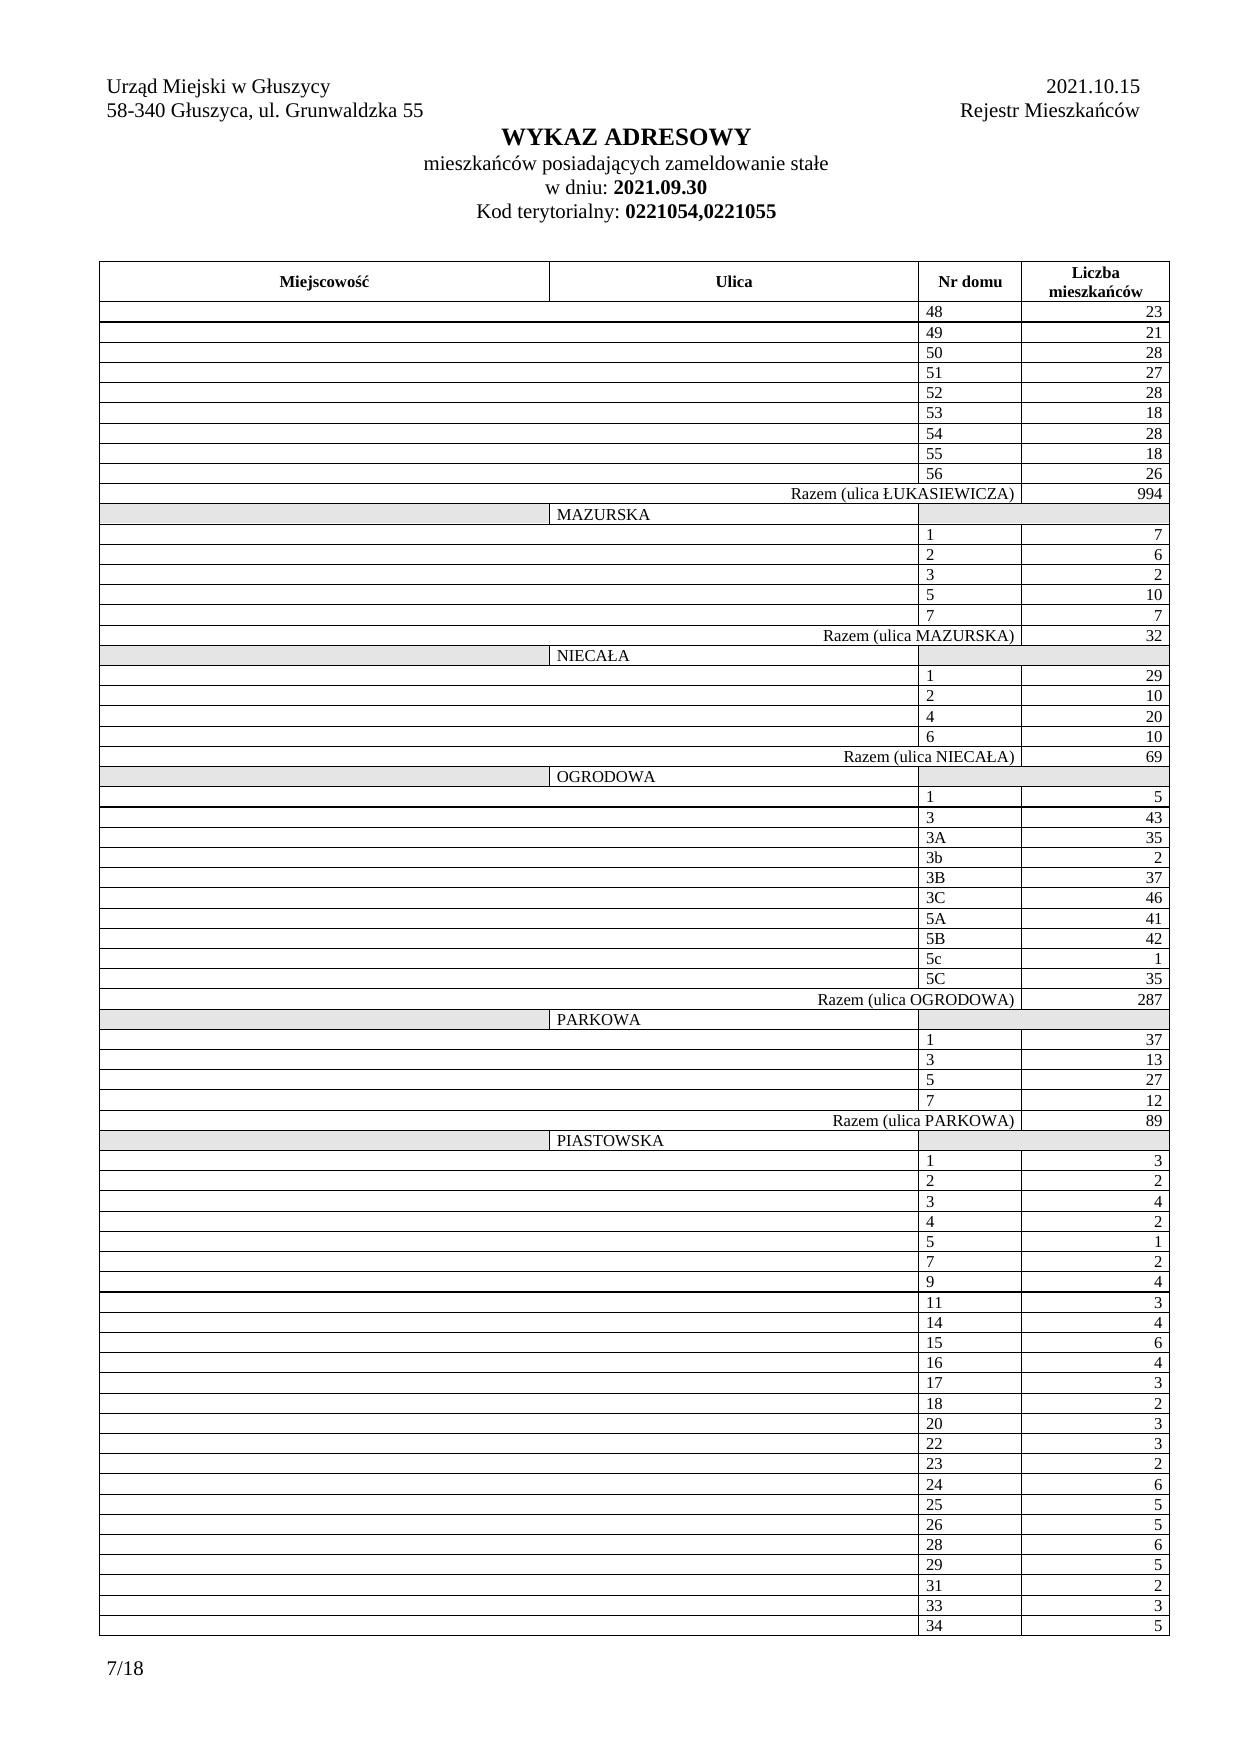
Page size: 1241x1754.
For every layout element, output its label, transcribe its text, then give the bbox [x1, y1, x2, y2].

table_cell 3b [919, 848, 1021, 867]
table_cell [1022, 767, 1169, 786]
table_cell [549, 787, 918, 806]
table_cell [100, 1474, 549, 1493]
table_cell [100, 1353, 549, 1372]
table_cell 7 [1022, 525, 1169, 544]
table_cell 3 [1022, 1596, 1169, 1615]
table_cell 35 [1022, 969, 1169, 988]
table_cell [100, 666, 549, 685]
table_cell [100, 1252, 549, 1271]
table_cell [919, 1131, 1022, 1150]
table_cell [100, 1434, 549, 1453]
table_cell [549, 1090, 918, 1109]
table_cell 4 [1022, 1191, 1169, 1211]
table_cell 41 [1022, 909, 1169, 928]
table_cell 16 [919, 1353, 1021, 1372]
table_cell [100, 363, 549, 382]
table_cell 13 [1022, 1050, 1169, 1069]
table_cell 29 [1022, 666, 1169, 685]
table_cell [100, 1333, 549, 1352]
table_cell 1 [1022, 1232, 1169, 1251]
table_cell 1 [919, 666, 1021, 685]
table_cell 287 [1022, 989, 1169, 1008]
table_cell 18 [1022, 403, 1169, 422]
table_cell [549, 828, 918, 847]
table_cell 43 [1022, 808, 1169, 827]
table_cell 2 [1022, 1454, 1169, 1473]
table_cell [100, 1272, 549, 1291]
table_cell [549, 686, 918, 705]
table_cell 31 [919, 1575, 1021, 1594]
table_cell [549, 808, 918, 827]
table_cell [549, 969, 918, 988]
table_cell Razem (ulica MAZURSKA) [100, 626, 1021, 645]
table_cell 5B [919, 929, 1021, 948]
table_cell [549, 565, 918, 584]
table_cell 1 [919, 787, 1021, 806]
table_cell [100, 706, 549, 726]
table_cell [1022, 646, 1169, 665]
table_cell [100, 1232, 549, 1251]
table_cell 48 [919, 302, 1021, 321]
table_cell PIASTOWSKA [550, 1131, 918, 1150]
table_cell [549, 1616, 918, 1635]
table_cell 6 [1022, 1474, 1169, 1493]
table_cell [100, 909, 549, 928]
table_header Miejscowość [100, 262, 549, 301]
table_cell [100, 1535, 549, 1554]
table_cell [549, 1495, 918, 1514]
table_cell 20 [1022, 706, 1169, 726]
table_cell [549, 1232, 918, 1251]
table_cell [100, 1414, 549, 1433]
table_cell [100, 787, 549, 806]
table_cell 10 [1022, 585, 1169, 604]
table_cell 49 [919, 323, 1021, 342]
table_cell [1022, 1131, 1169, 1150]
table_cell 6 [1022, 545, 1169, 564]
table_cell 7 [919, 1090, 1021, 1109]
table_cell [549, 949, 918, 968]
table_cell 28 [1022, 383, 1169, 402]
table_cell [100, 464, 549, 483]
table_cell [100, 545, 549, 564]
table_cell 32 [1022, 626, 1169, 645]
table_cell 34 [919, 1616, 1021, 1635]
table_cell 3 [919, 1191, 1021, 1211]
table_cell [549, 1555, 918, 1574]
table_cell 3 [1022, 1293, 1169, 1312]
table_cell [549, 605, 918, 624]
table_cell 25 [919, 1495, 1021, 1514]
table_cell 3C [919, 888, 1021, 907]
table_cell 5c [919, 949, 1021, 968]
table_cell [919, 1010, 1022, 1029]
table_cell 18 [1022, 444, 1169, 463]
table_cell [549, 1454, 918, 1473]
table_cell OGRODOWA [550, 767, 918, 786]
table_cell [549, 1212, 918, 1231]
table_cell [1022, 1010, 1169, 1029]
table_cell [549, 1373, 918, 1392]
table_cell [549, 848, 918, 867]
table_cell [100, 383, 549, 402]
table_cell [919, 504, 1022, 523]
table_cell 50 [919, 343, 1021, 362]
table_cell 46 [1022, 888, 1169, 907]
table_cell [100, 848, 549, 867]
table_cell [549, 1272, 918, 1291]
table_cell 5 [1022, 1515, 1169, 1534]
table_cell [100, 1555, 549, 1574]
table_cell [549, 525, 918, 544]
table_cell [549, 1474, 918, 1493]
table_cell [100, 585, 549, 604]
table_cell [549, 929, 918, 948]
table_cell 22 [919, 1434, 1021, 1453]
table_cell 2 [1022, 1575, 1169, 1594]
table_cell [549, 1252, 918, 1271]
table_header Liczba mieszkańców [1022, 262, 1169, 301]
table_cell 52 [919, 383, 1021, 402]
table_cell 3 [1022, 1414, 1169, 1433]
table_cell 2 [919, 545, 1021, 564]
table_cell [100, 403, 549, 422]
table_cell 37 [1022, 868, 1169, 887]
table_cell [549, 909, 918, 928]
table_cell [549, 585, 918, 604]
table_cell 26 [919, 1515, 1021, 1534]
table_cell [549, 1070, 918, 1089]
table_cell [100, 969, 549, 988]
table_cell [100, 828, 549, 847]
table_cell [549, 1191, 918, 1211]
table_cell [100, 444, 549, 463]
table_cell 12 [1022, 1090, 1169, 1109]
table_cell 23 [919, 1454, 1021, 1473]
table_cell [100, 1515, 549, 1534]
table_cell 5 [919, 1232, 1021, 1251]
table_header Nr domu [919, 262, 1021, 301]
table_cell 28 [1022, 424, 1169, 443]
table_cell 5A [919, 909, 1021, 928]
table_cell [100, 1191, 549, 1211]
table_cell [549, 888, 918, 907]
table_cell [100, 323, 549, 342]
table_cell [919, 646, 1022, 665]
table_cell [100, 868, 549, 887]
table_cell [549, 363, 918, 382]
table_cell 1 [1022, 949, 1169, 968]
table_cell 5 [1022, 787, 1169, 806]
table_cell 15 [919, 1333, 1021, 1352]
table_cell [100, 1495, 549, 1514]
table_cell [549, 1575, 918, 1594]
table_cell [100, 504, 549, 523]
table_cell 2 [1022, 565, 1169, 584]
table_cell 7 [919, 605, 1021, 624]
table_cell [100, 1151, 549, 1170]
table_cell 1 [919, 1151, 1021, 1170]
table_cell [549, 1313, 918, 1332]
table_cell [100, 1090, 549, 1109]
table_cell 23 [1022, 302, 1169, 321]
table_cell 56 [919, 464, 1021, 483]
table_cell [100, 424, 549, 443]
table_cell 1 [919, 1030, 1021, 1049]
table_cell [100, 767, 549, 786]
table_cell [100, 808, 549, 827]
table_cell NIECAŁA [550, 646, 918, 665]
table_cell [549, 403, 918, 422]
table_cell 5 [919, 1070, 1021, 1089]
table_cell [100, 1010, 549, 1029]
table_cell [549, 868, 918, 887]
table_cell [100, 605, 549, 624]
table_cell [100, 525, 549, 544]
table_cell 26 [1022, 464, 1169, 483]
table_cell [100, 302, 549, 321]
table_cell 55 [919, 444, 1021, 463]
table_cell [549, 1050, 918, 1069]
table_cell 6 [1022, 1333, 1169, 1352]
table_cell [100, 1131, 549, 1150]
table_cell [549, 1434, 918, 1453]
table_cell 6 [1022, 1535, 1169, 1554]
table_cell [100, 1454, 549, 1473]
table_cell 5 [919, 585, 1021, 604]
table_cell 51 [919, 363, 1021, 382]
table_cell 7 [919, 1252, 1021, 1271]
table_cell 4 [1022, 1353, 1169, 1372]
table_cell [549, 1030, 918, 1049]
table_cell [549, 706, 918, 726]
table_cell [100, 1616, 549, 1635]
table_cell 3 [1022, 1434, 1169, 1453]
table_cell Razem (ulica NIECAŁA) [100, 747, 1021, 766]
table_cell 27 [1022, 363, 1169, 382]
table_cell [100, 1293, 549, 1312]
table_cell [100, 727, 549, 746]
table_cell 33 [919, 1596, 1021, 1615]
table_cell [549, 464, 918, 483]
table_cell 3B [919, 868, 1021, 887]
table_cell [549, 666, 918, 685]
table_cell [549, 383, 918, 402]
table_cell 5C [919, 969, 1021, 988]
table_cell [919, 767, 1022, 786]
table_cell [100, 1030, 549, 1049]
table_cell 17 [919, 1373, 1021, 1392]
table_cell 28 [1022, 343, 1169, 362]
table_cell 20 [919, 1414, 1021, 1433]
table_cell 3A [919, 828, 1021, 847]
table_cell [100, 686, 549, 705]
table_cell 37 [1022, 1030, 1169, 1049]
table_cell 29 [919, 1555, 1021, 1574]
table_cell [549, 1414, 918, 1433]
table_cell 2 [1022, 1252, 1169, 1271]
table_cell [549, 1515, 918, 1534]
table_cell [100, 646, 549, 665]
table_cell [100, 1212, 549, 1231]
table_cell 28 [919, 1535, 1021, 1554]
table_cell 2 [919, 1171, 1021, 1190]
table_cell [549, 1171, 918, 1190]
table_cell [549, 1353, 918, 1372]
table_cell 54 [919, 424, 1021, 443]
table_cell 5 [1022, 1495, 1169, 1514]
table_cell 2 [1022, 848, 1169, 867]
table_cell 53 [919, 403, 1021, 422]
table_cell [549, 444, 918, 463]
table_cell 35 [1022, 828, 1169, 847]
table_cell 3 [1022, 1373, 1169, 1392]
table_cell 2 [1022, 1171, 1169, 1190]
table_cell [100, 565, 549, 584]
table_cell 3 [919, 565, 1021, 584]
table_cell 9 [919, 1272, 1021, 1291]
table_cell [549, 1535, 918, 1554]
table_cell 2 [1022, 1394, 1169, 1413]
table_cell [549, 1293, 918, 1312]
table_cell 3 [919, 1050, 1021, 1069]
table_cell [549, 1151, 918, 1170]
table_cell 7 [1022, 605, 1169, 624]
table_cell 89 [1022, 1111, 1169, 1130]
table_cell [549, 1333, 918, 1352]
table_cell 5 [1022, 1555, 1169, 1574]
table_cell 3 [1022, 1151, 1169, 1170]
table_cell 2 [919, 686, 1021, 705]
table_cell 24 [919, 1474, 1021, 1493]
table_cell [100, 1313, 549, 1332]
table_cell [1022, 504, 1169, 523]
table_cell [549, 1394, 918, 1413]
table_cell [100, 1394, 549, 1413]
table_cell 21 [1022, 323, 1169, 342]
table_cell [100, 1070, 549, 1089]
table_cell [100, 1373, 549, 1392]
table_cell 2 [1022, 1212, 1169, 1231]
table_cell Razem (ulica OGRODOWA) [100, 989, 1021, 1008]
table_cell [100, 949, 549, 968]
table_cell 4 [1022, 1272, 1169, 1291]
table_cell 27 [1022, 1070, 1169, 1089]
table_cell [100, 1171, 549, 1190]
table_cell 5 [1022, 1616, 1169, 1635]
table_cell 6 [919, 727, 1021, 746]
table_cell 69 [1022, 747, 1169, 766]
table_cell [100, 1050, 549, 1069]
table_cell [100, 888, 549, 907]
table_cell Razem (ulica PARKOWA) [100, 1111, 1021, 1130]
table_cell 4 [919, 1212, 1021, 1231]
table_cell PARKOWA [550, 1010, 918, 1029]
table_cell [100, 1575, 549, 1594]
table_cell Razem (ulica ŁUKASIEWICZA) [100, 484, 1021, 503]
table_cell [549, 1596, 918, 1615]
table_cell 4 [1022, 1313, 1169, 1332]
table_cell 11 [919, 1293, 1021, 1312]
table_cell 42 [1022, 929, 1169, 948]
table_cell MAZURSKA [550, 504, 918, 523]
table_cell 18 [919, 1394, 1021, 1413]
table_cell [100, 343, 549, 362]
table_cell [100, 929, 549, 948]
table_cell 14 [919, 1313, 1021, 1332]
table_cell 3 [919, 808, 1021, 827]
table_cell 4 [919, 706, 1021, 726]
table_cell [549, 302, 918, 321]
table_cell [549, 727, 918, 746]
table_cell 994 [1022, 484, 1169, 503]
table_cell 1 [919, 525, 1021, 544]
table_cell 10 [1022, 686, 1169, 705]
table_cell [549, 323, 918, 342]
table_cell [100, 1596, 549, 1615]
table_cell [549, 343, 918, 362]
table_cell [549, 424, 918, 443]
table_header Ulica [550, 262, 918, 301]
table_cell 10 [1022, 727, 1169, 746]
table_cell [549, 545, 918, 564]
